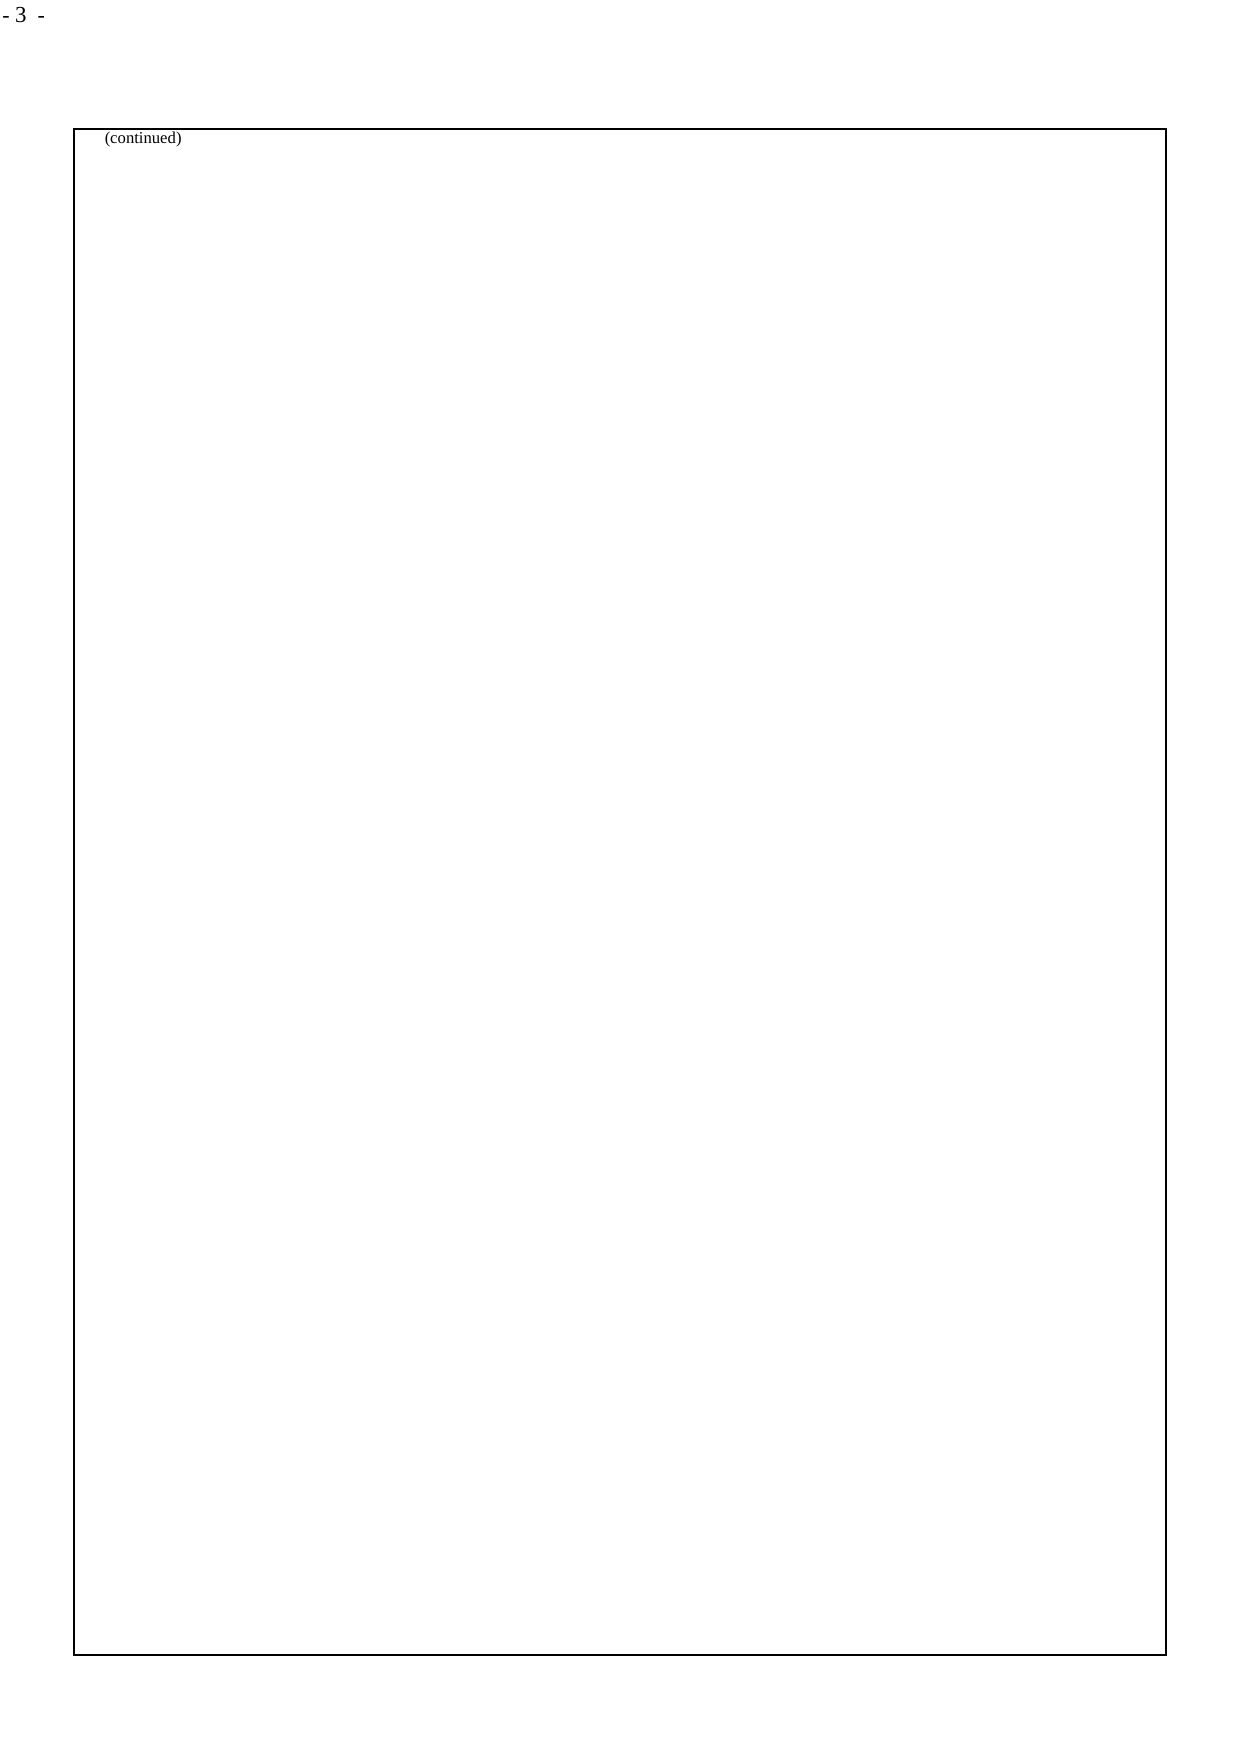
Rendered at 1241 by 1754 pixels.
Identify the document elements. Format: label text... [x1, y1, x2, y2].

text (continued) [104, 128, 1157, 147]
